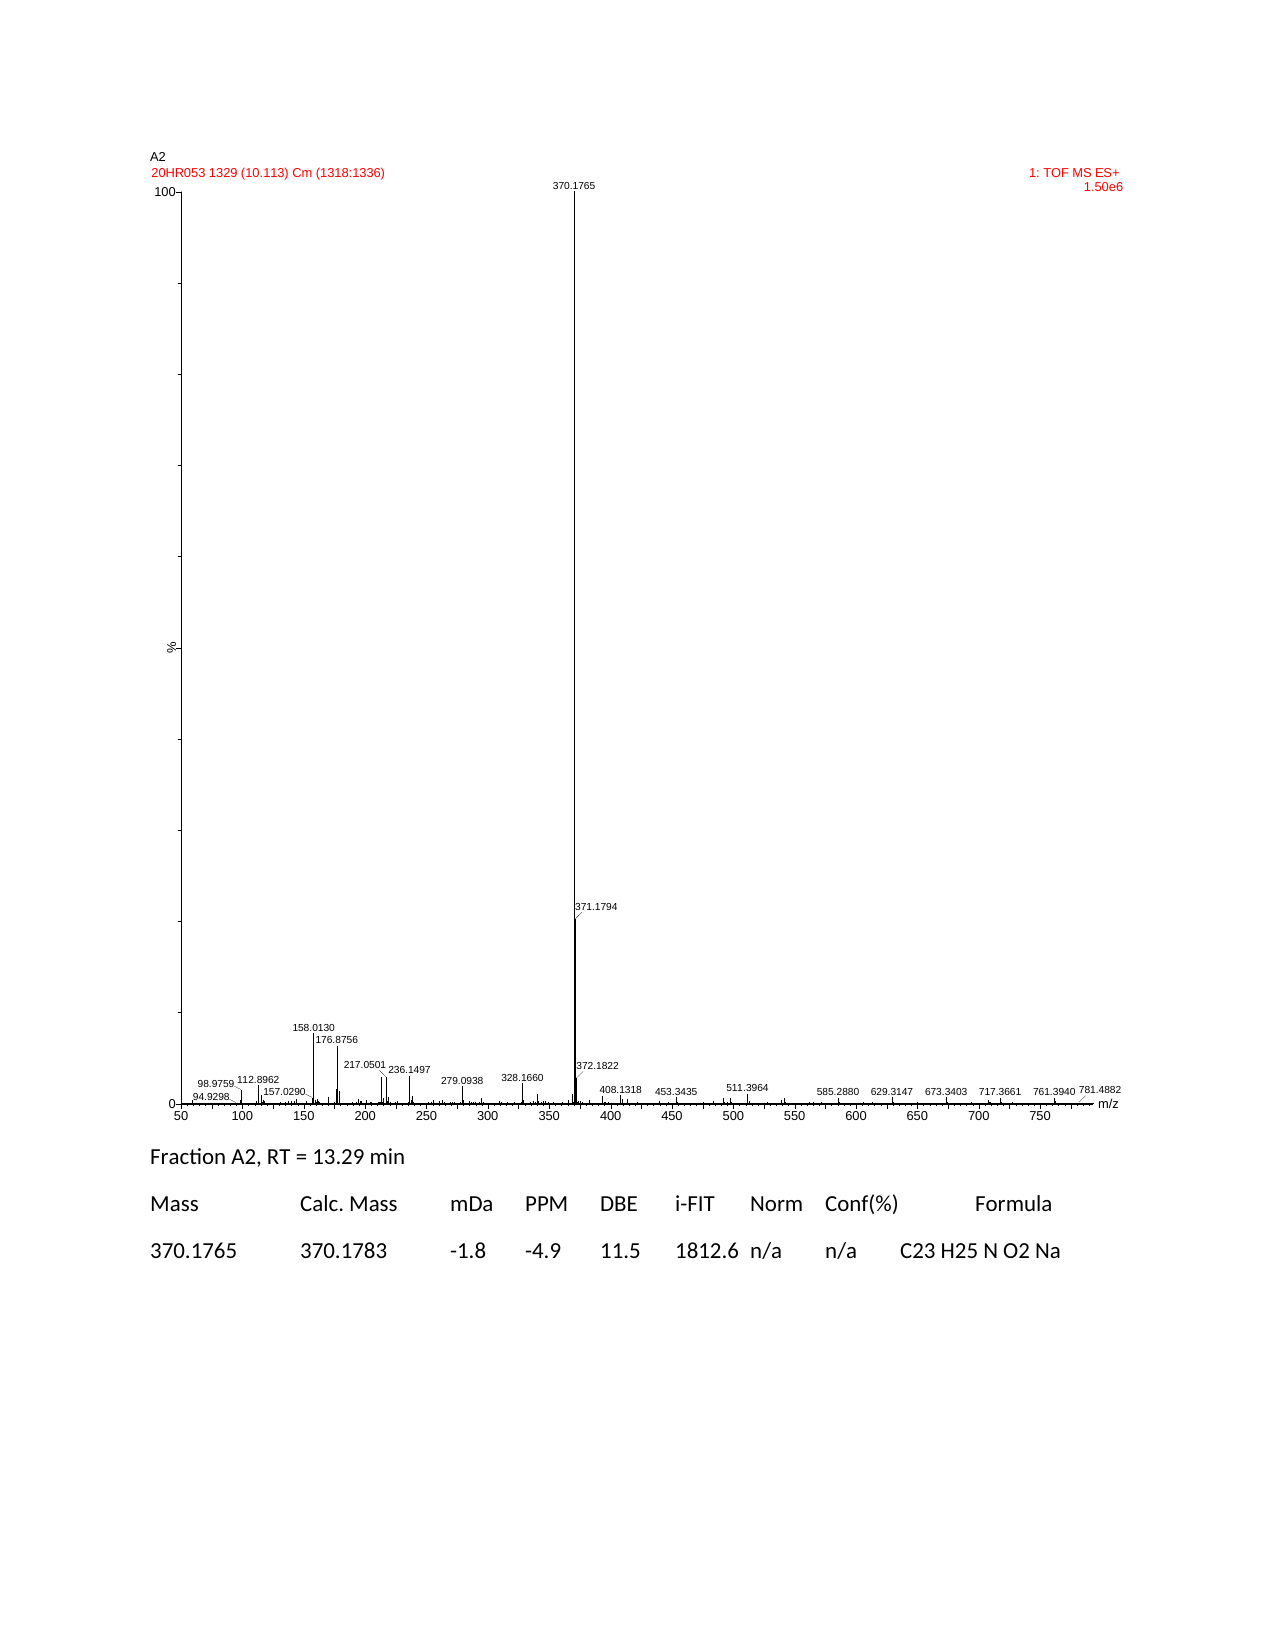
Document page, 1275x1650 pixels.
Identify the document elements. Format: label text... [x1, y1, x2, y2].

text Fraction A2, RT = 13.29 min [150, 1142, 1125, 1170]
text Mass Calc. Mass mDa PPM DBE i-FIT Norm Conf(%) Formula [150, 1189, 1125, 1217]
text 370.1765 370.1783 -1.8 -4.9 11.5 1812.6 n/a n/a C23 H25 N O2 Na [150, 1236, 1125, 1264]
